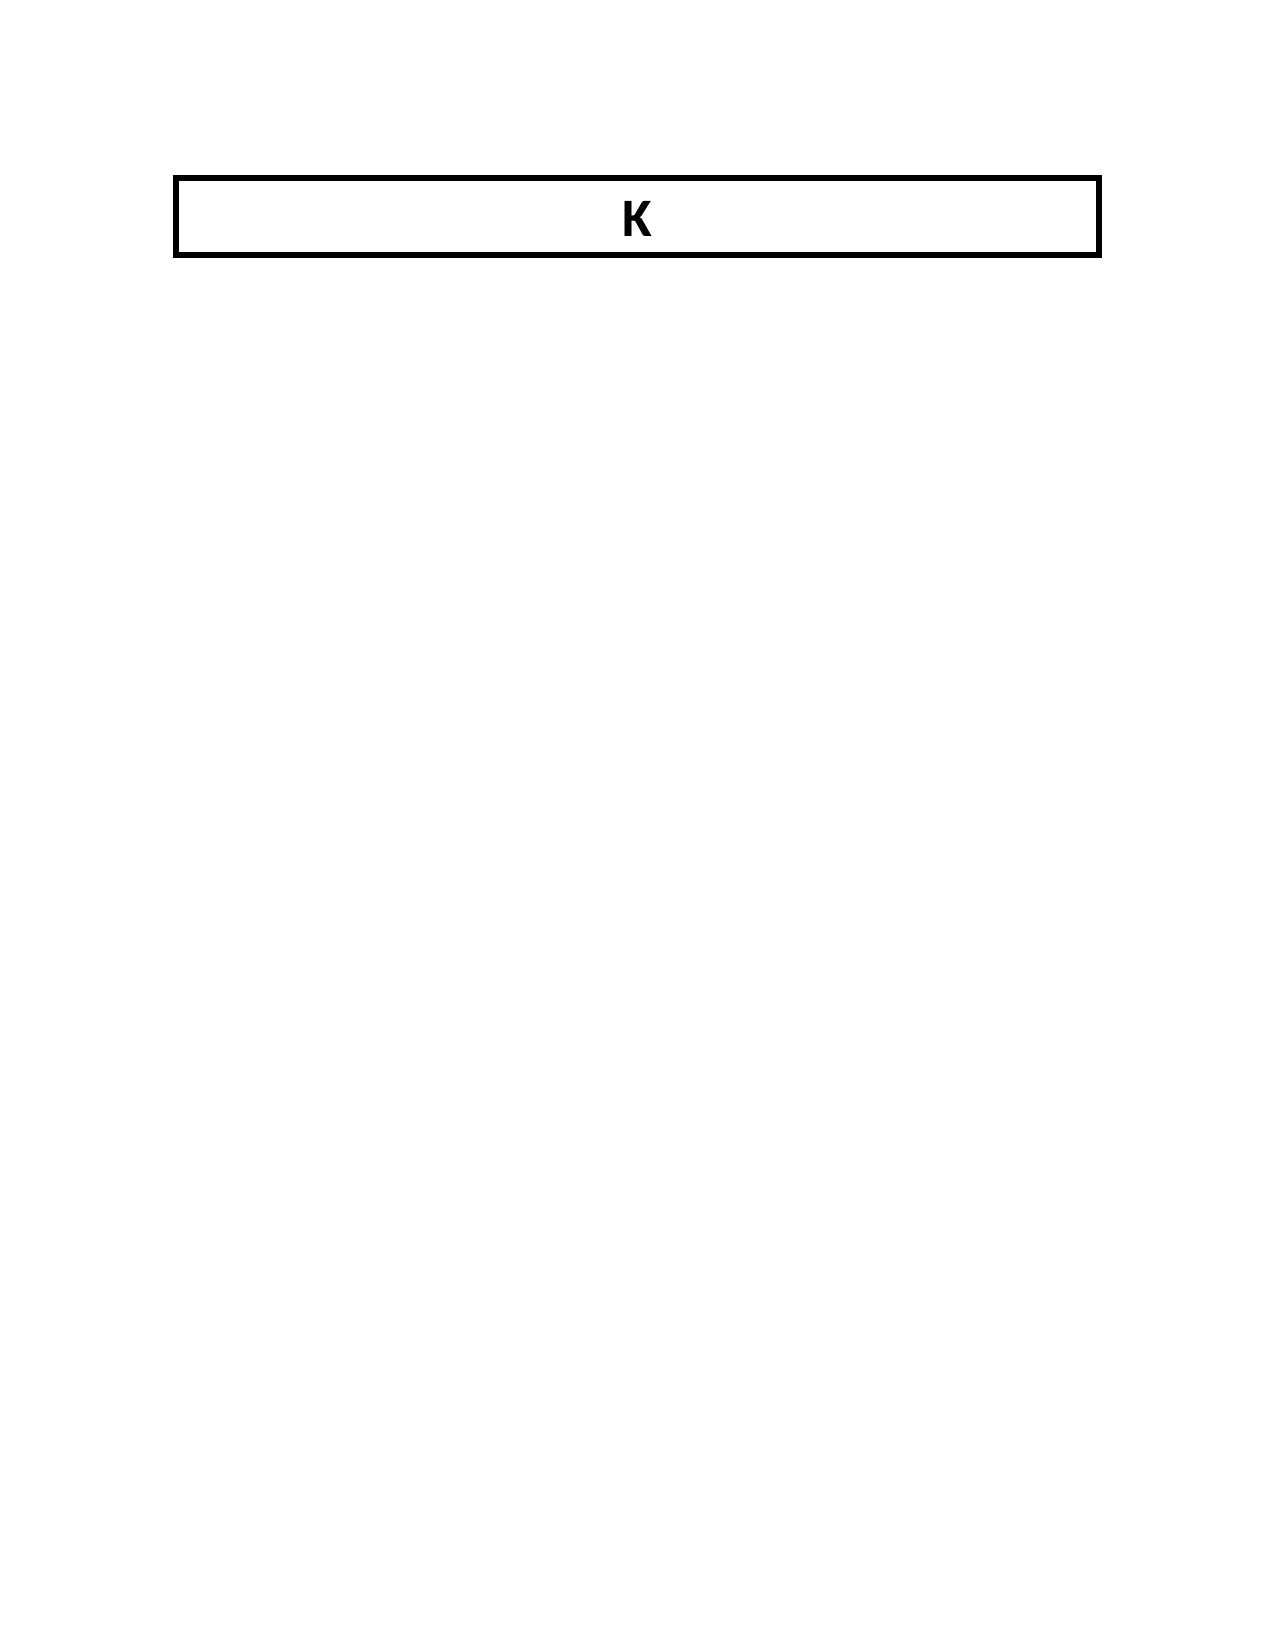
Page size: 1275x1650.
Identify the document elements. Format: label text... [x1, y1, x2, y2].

subtitle K [179, 181, 1096, 252]
